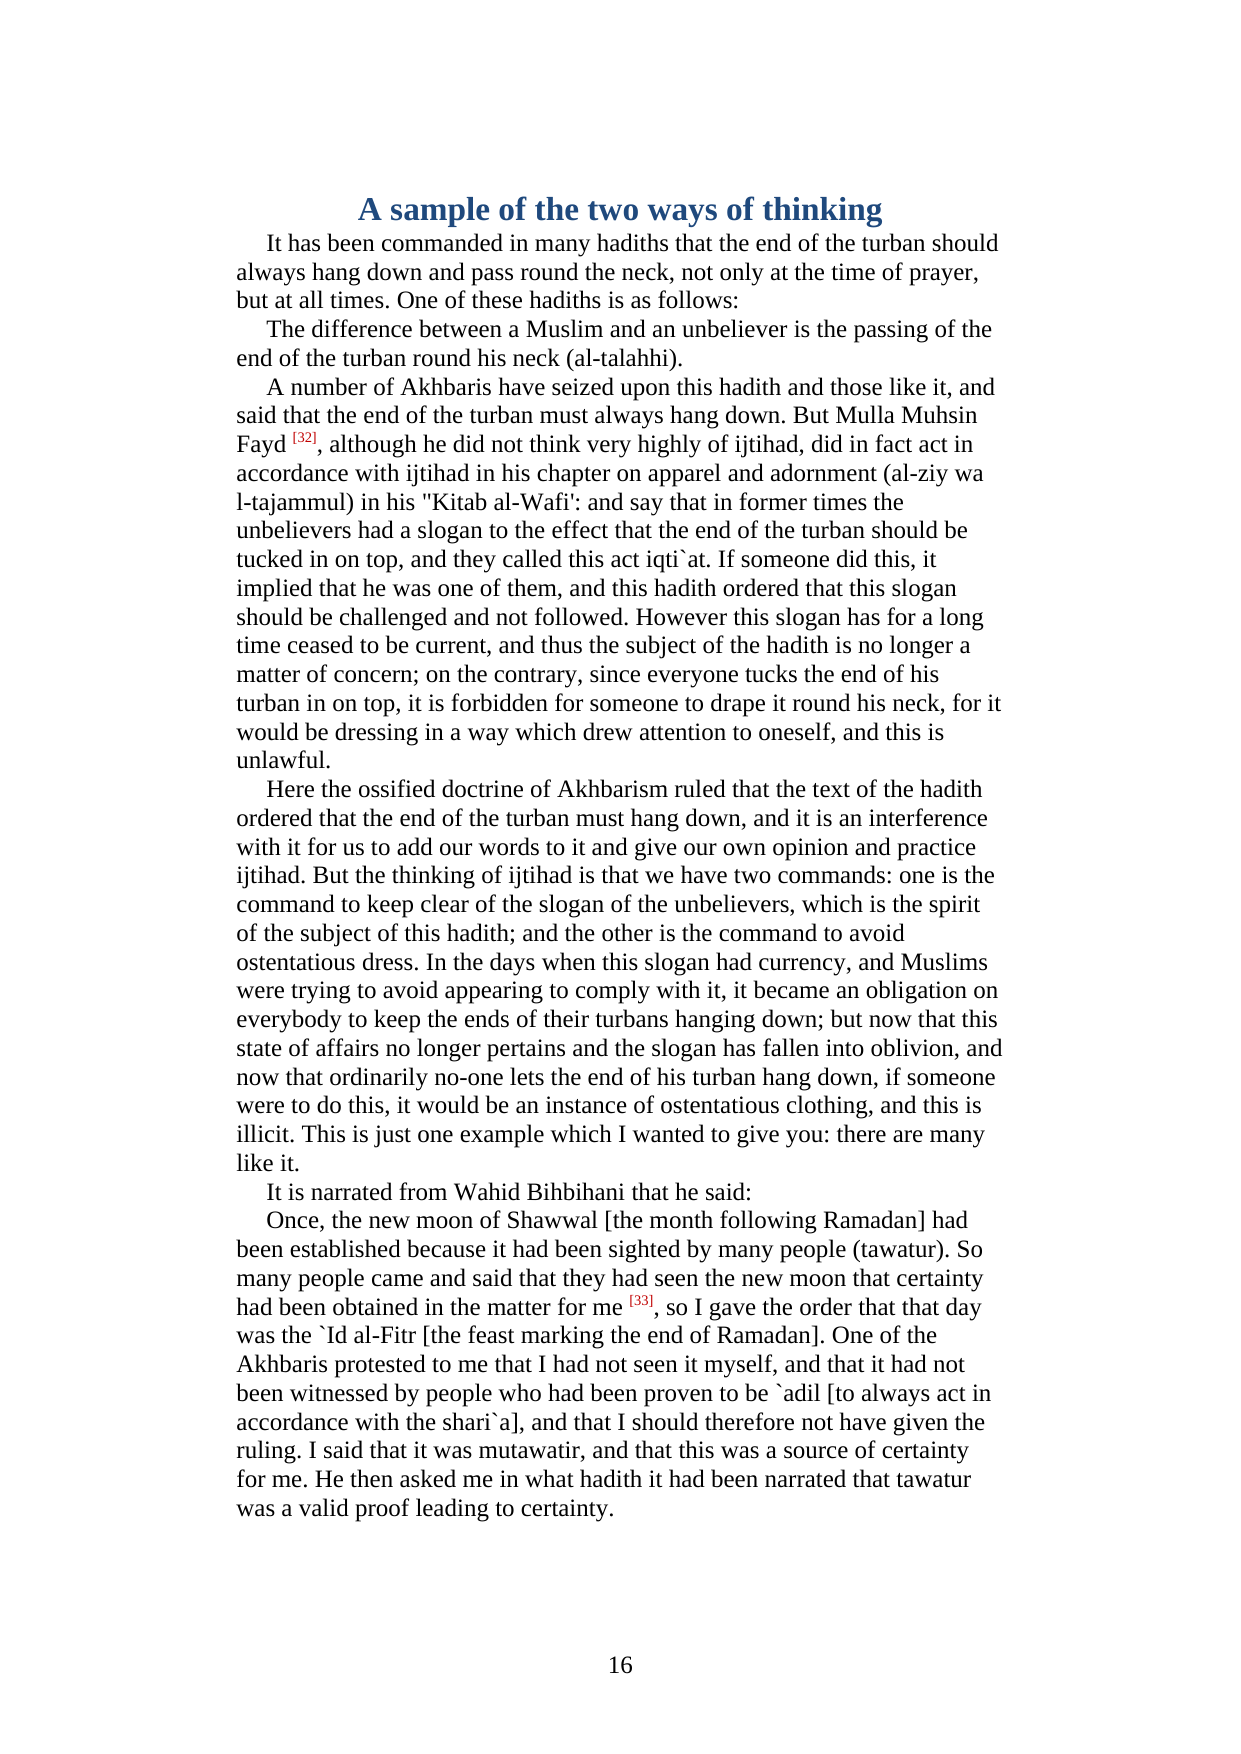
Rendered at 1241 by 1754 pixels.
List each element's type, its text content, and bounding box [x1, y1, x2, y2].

subtitle A sample of the two ways of thinking [236, 190, 1004, 228]
text The difference between a Muslim and an unbeliever is the passing of the end of the turban round his neck (al-talahhi). [236, 314, 1004, 372]
text It is narrated from Wahid Bihbihani that he said: [236, 1177, 1004, 1206]
text Here the ossified doctrine of Akhbarism ruled that the text of the hadith ordered that the end of the turban must hang down, and it is an interference with it for us to add our words to it and give our own opinion and practice ijtihad. But the thinking of ijtihad is that we have two commands: one is the command to keep clear of the slogan of the unbelievers, which is the spirit of the subject of this hadith; and the other is the command to avoid ostentatious dress. In the days when this slogan had currency, and Muslims were trying to avoid appearing to comply with it, it became an obligation on everybody to keep the ends of their turbans hanging down; but now that this state of affairs no longer pertains and the slogan has fallen into oblivion, and now that ordinarily no-one lets the end of his turban hang down, if someone were to do this, it would be an instance of ostentatious clothing, and this is illicit. This is just one example which I wanted to give you: there are many like it. [236, 774, 1004, 1177]
text Once, the new moon of Shawwal [the month following Ramadan] had been established because it had been sighted by many people (tawatur). So many people came and said that they had seen the new moon that certainty had been obtained in the matter for me [33], so I gave the order that that day was the `Id al-Fitr [the feast marking the end of Ramadan]. One of the Akhbaris protested to me that I had not seen it myself, and that it had not been witnessed by people who had been proven to be `adil [to always act in accordance with the shari`a], and that I should therefore not have given the ruling. I said that it was mutawatir, and that this was a source of certainty for me. He then asked me in what hadith it had been narrated that tawatur was a valid proof leading to certainty. [236, 1206, 1004, 1522]
text It has been commanded in many hadiths that the end of the turban should always hang down and pass round the neck, not only at the time of prayer, but at all times. One of these hadiths is as follows: [236, 228, 1004, 314]
text A number of Akhbaris have seized upon this hadith and those like it, and said that the end of the turban must always hang down. But Mulla Muhsin Fayd [32], although he did not think very highly of ijtihad, did in fact act in accordance with ijtihad in his chapter on apparel and adornment (al-ziy wa l-tajammul) in his "Kitab al-Wafi': and say that in former times the unbelievers had a slogan to the effect that the end of the turban should be tucked in on top, and they called this act iqti`at. If someone did this, it implied that he was one of them, and this hadith ordered that this slogan should be challenged and not followed. However this slogan has for a long time ceased to be current, and thus the subject of the hadith is no longer a matter of concern; on the contrary, since everyone tucks the end of his turban in on top, it is forbidden for someone to drape it round his neck, for it would be dressing in a way which drew attention to oneself, and this is unlawful. [236, 372, 1004, 774]
